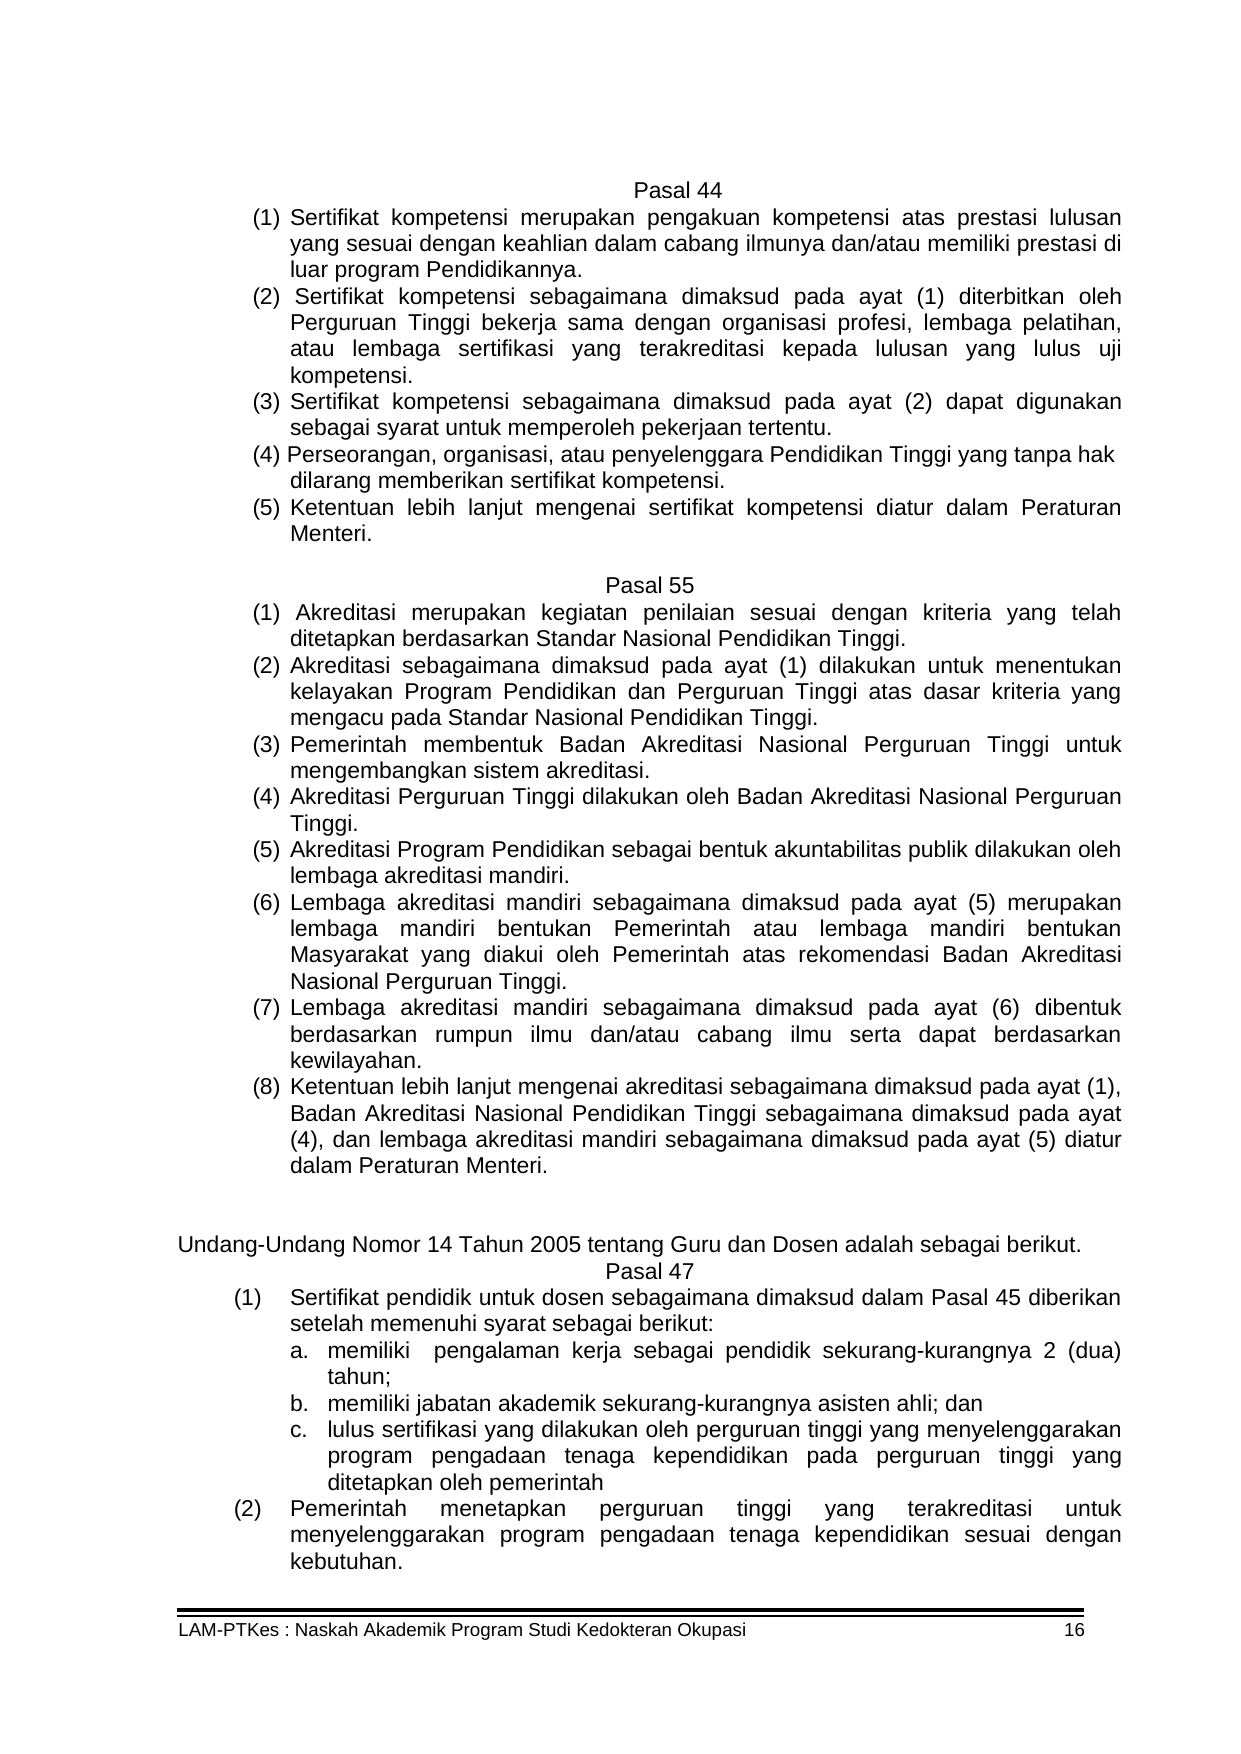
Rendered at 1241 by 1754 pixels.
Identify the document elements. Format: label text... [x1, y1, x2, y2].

text (7) Lembaga akreditasi mandiri sebagaimana dimaksud pada ayat (6) dibentuk berdasarkan rumpun ilmu dan/atau cabang ilmu serta dapat berdasarkan kewilayahan. [252, 994, 1122, 1073]
text (4) Perseorangan, organisasi, atau penyelenggara Pendidikan Tinggi yang tanpa hak dilarang memberikan sertifikat kompetensi. [252, 441, 1122, 493]
list memiliki pengalaman kerja sebagai pendidik sekurang-kurangnya 2 (dua) tahun; [290, 1337, 1122, 1389]
text Undang-Undang Nomor 14 Tahun 2005 tentang Guru dan Dosen adalah sebagai berikut. [177, 1231, 1122, 1258]
text Pasal 44 [233, 177, 1122, 203]
text (4) Akreditasi Perguruan Tinggi dilakukan oleh Badan Akreditasi Nasional Perguruan Tinggi. [252, 783, 1122, 836]
text (1) Sertifikat kompetensi merupakan pengakuan kompetensi atas prestasi lulusan yang sesuai dengan keahlian dalam cabang ilmunya dan/atau memiliki prestasi di luar program Pendidikannya. [252, 203, 1122, 283]
text (2) Sertifikat kompetensi sebagaimana dimaksud pada ayat (1) diterbitkan oleh Perguruan Tinggi bekerja sama dengan organisasi profesi, lembaga pelatihan, atau lembaga sertifikasi yang terakreditasi kepada lulusan yang lulus uji kompetensi. [252, 283, 1122, 388]
text (8) Ketentuan lebih lanjut mengenai akreditasi sebagaimana dimaksud pada ayat (1), Badan Akreditasi Nasional Pendidikan Tinggi sebagaimana dimaksud pada ayat (4), dan lembaga akreditasi mandiri sebagaimana dimaksud pada ayat (5) diatur dalam Peraturan Menteri. [252, 1073, 1122, 1179]
list Pemerintah menetapkan perguruan tinggi yang terakreditasi untuk menyelenggarakan program pengadaan tenaga kependidikan sesuai dengan kebutuhan. [233, 1495, 1122, 1574]
text (3) Pemerintah membentuk Badan Akreditasi Nasional Perguruan Tinggi untuk mengembangkan sistem akreditasi. [252, 731, 1122, 783]
text Pasal 55 [177, 572, 1122, 599]
text (2) Akreditasi sebagaimana dimaksud pada ayat (1) dilakukan untuk menentukan kelayakan Program Pendidikan dan Perguruan Tinggi atas dasar kriteria yang mengacu pada Standar Nasional Pendidikan Tinggi. [252, 652, 1122, 731]
list memiliki jabatan akademik sekurang-kurangnya asisten ahli; dan [290, 1389, 1122, 1416]
text Pasal 47 [177, 1258, 1122, 1284]
text (1) Akreditasi merupakan kegiatan penilaian sesuai dengan kriteria yang telah ditetapkan berdasarkan Standar Nasional Pendidikan Tinggi. [252, 599, 1122, 652]
list Sertifikat pendidik untuk dosen sebagaimana dimaksud dalam Pasal 45 diberikan setelah memenuhi syarat sebagai berikut: [233, 1284, 1122, 1337]
text (6) Lembaga akreditasi mandiri sebagaimana dimaksud pada ayat (5) merupakan lembaga mandiri bentukan Pemerintah atau lembaga mandiri bentukan Masyarakat yang diakui oleh Pemerintah atas rekomendasi Badan Akreditasi Nasional Perguruan Tinggi. [252, 889, 1122, 994]
text (5) Akreditasi Program Pendidikan sebagai bentuk akuntabilitas publik dilakukan oleh lembaga akreditasi mandiri. [252, 836, 1122, 889]
list lulus sertifikasi yang dilakukan oleh perguruan tinggi yang menyelenggarakan program pengadaan tenaga kependidikan pada perguruan tinggi yang ditetapkan oleh pemerintah [290, 1416, 1122, 1495]
text (5) Ketentuan lebih lanjut mengenai sertifikat kompetensi diatur dalam Peraturan Menteri. [252, 493, 1122, 546]
text (3) Sertifikat kompetensi sebagaimana dimaksud pada ayat (2) dapat digunakan sebagai syarat untuk memperoleh pekerjaan tertentu. [252, 388, 1122, 441]
